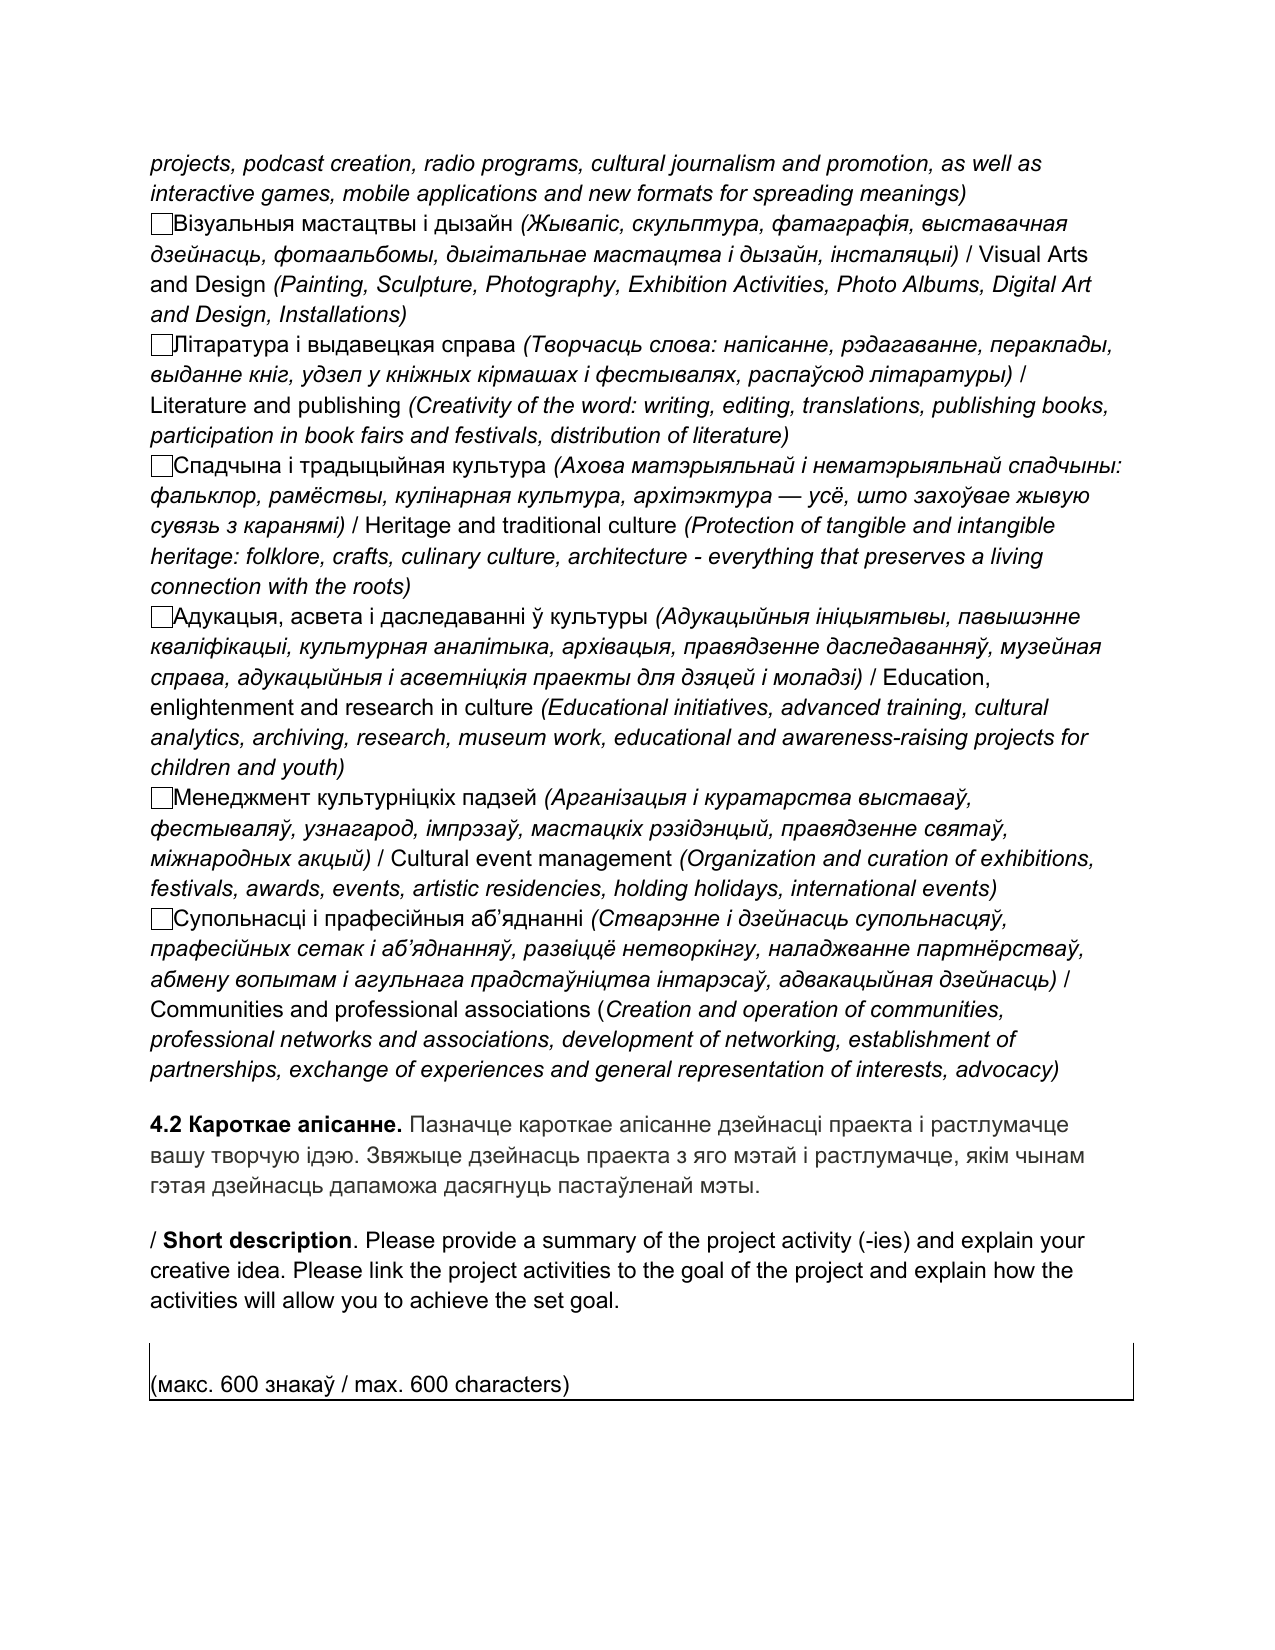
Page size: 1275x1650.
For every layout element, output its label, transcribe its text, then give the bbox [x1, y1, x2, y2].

text (макс. 600 знакаў / max. 600 characters) [150, 1371, 1133, 1399]
text 4.2 Кароткае апісанне. Пазначце кароткае апісанне дзейнасці праекта і растлумачце вашу творчую ідэю. Звяжыце дзейнасць праекта з яго мэтай і растлумачце, якім чынам гэтая дзейнасць дапаможа дасягнуць пастаўленай мэты. [150, 1111, 1125, 1198]
text Супольнасці і прафесійныя аб’яднанні (Стварэнне і дзейнасць супольнасцяў, прафесійных сетак і аб’яднанняў, развіццё нетворкінгу, наладжванне партнёрстваў, абмену вопытам і агульнага прадстаўніцтва інтарэсаў, адвакацыйная дзейнасць) / Communities and professional associations (Creation and operation of communities, professional networks and associations, development of networking, establishment of partnerships, exchange of experiences and general representation of interests, advocacy) [150, 905, 1125, 1083]
text / Short description. Please provide a summary of the project activity (-ies) and explain your creative idea. Please link the project activities to the goal of the project and explain how the activities will allow you to achieve the set goal. [150, 1227, 1125, 1314]
text Спадчына і традыцыйная культура (Ахова матэрыяльнай і нематэрыяльнай спадчыны: фальклор, рамёствы, кулінарная культура, архітэктура — усё, што захоўвае жывую сувязь з каранямі) / Heritage and traditional culture (Protection of tangible and intangible heritage: folklore, crafts, culinary culture, architecture - everything that preserves a living connection with the roots) [150, 452, 1125, 599]
text Адукацыя, асвета і даследаванні ў культуры (Адукацыйныя ініцыятывы, павышэнне кваліфікацыі, культурная аналітыка, архівацыя, правядзенне даследаванняў, музейная справа, адукацыйныя і асветніцкія праекты для дзяцей і моладзі) / Education, enlightenment and research in culture (Educational initiatives, advanced training, cultural analytics, archiving, research, museum work, educational and awareness-raising projects for children and youth) [150, 603, 1125, 781]
text Візуальныя мастацтвы і дызайн (Жывапіс, скульптура, фатаграфія, выставачная дзейнасць, фотаальбомы, дыгітальнае мастацтва і дызайн, інсталяцыі) / Visual Arts and Design (Painting, Sculpture, Photography, Exhibition Activities, Photo Albums, Digital Art and Design, Installations) [150, 210, 1125, 327]
text Менеджмент культурніцкіх падзей (Арганізацыя і куратарства выставаў, фестываляў, узнагарод, імпрэзаў, мастацкіх рэзідэнцый, правядзенне святаў, міжнародных акцый) / Cultural event management (Organization and curation of exhibitions, festivals, awards, events, artistic residencies, holding holidays, international events) [150, 784, 1125, 901]
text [150, 150, 1125, 207]
text Літаратура і выдавецкая справа (Творчасць слова: напісанне, рэдагаванне, пераклады, выданне кніг, удзел у кніжных кірмашах і фестывалях, распаўсюд літаратуры) / Literature and publishing (Creativity of the word: writing, editing, translations, publishing books, participation in book fairs and festivals, distribution of literature) [150, 331, 1125, 448]
